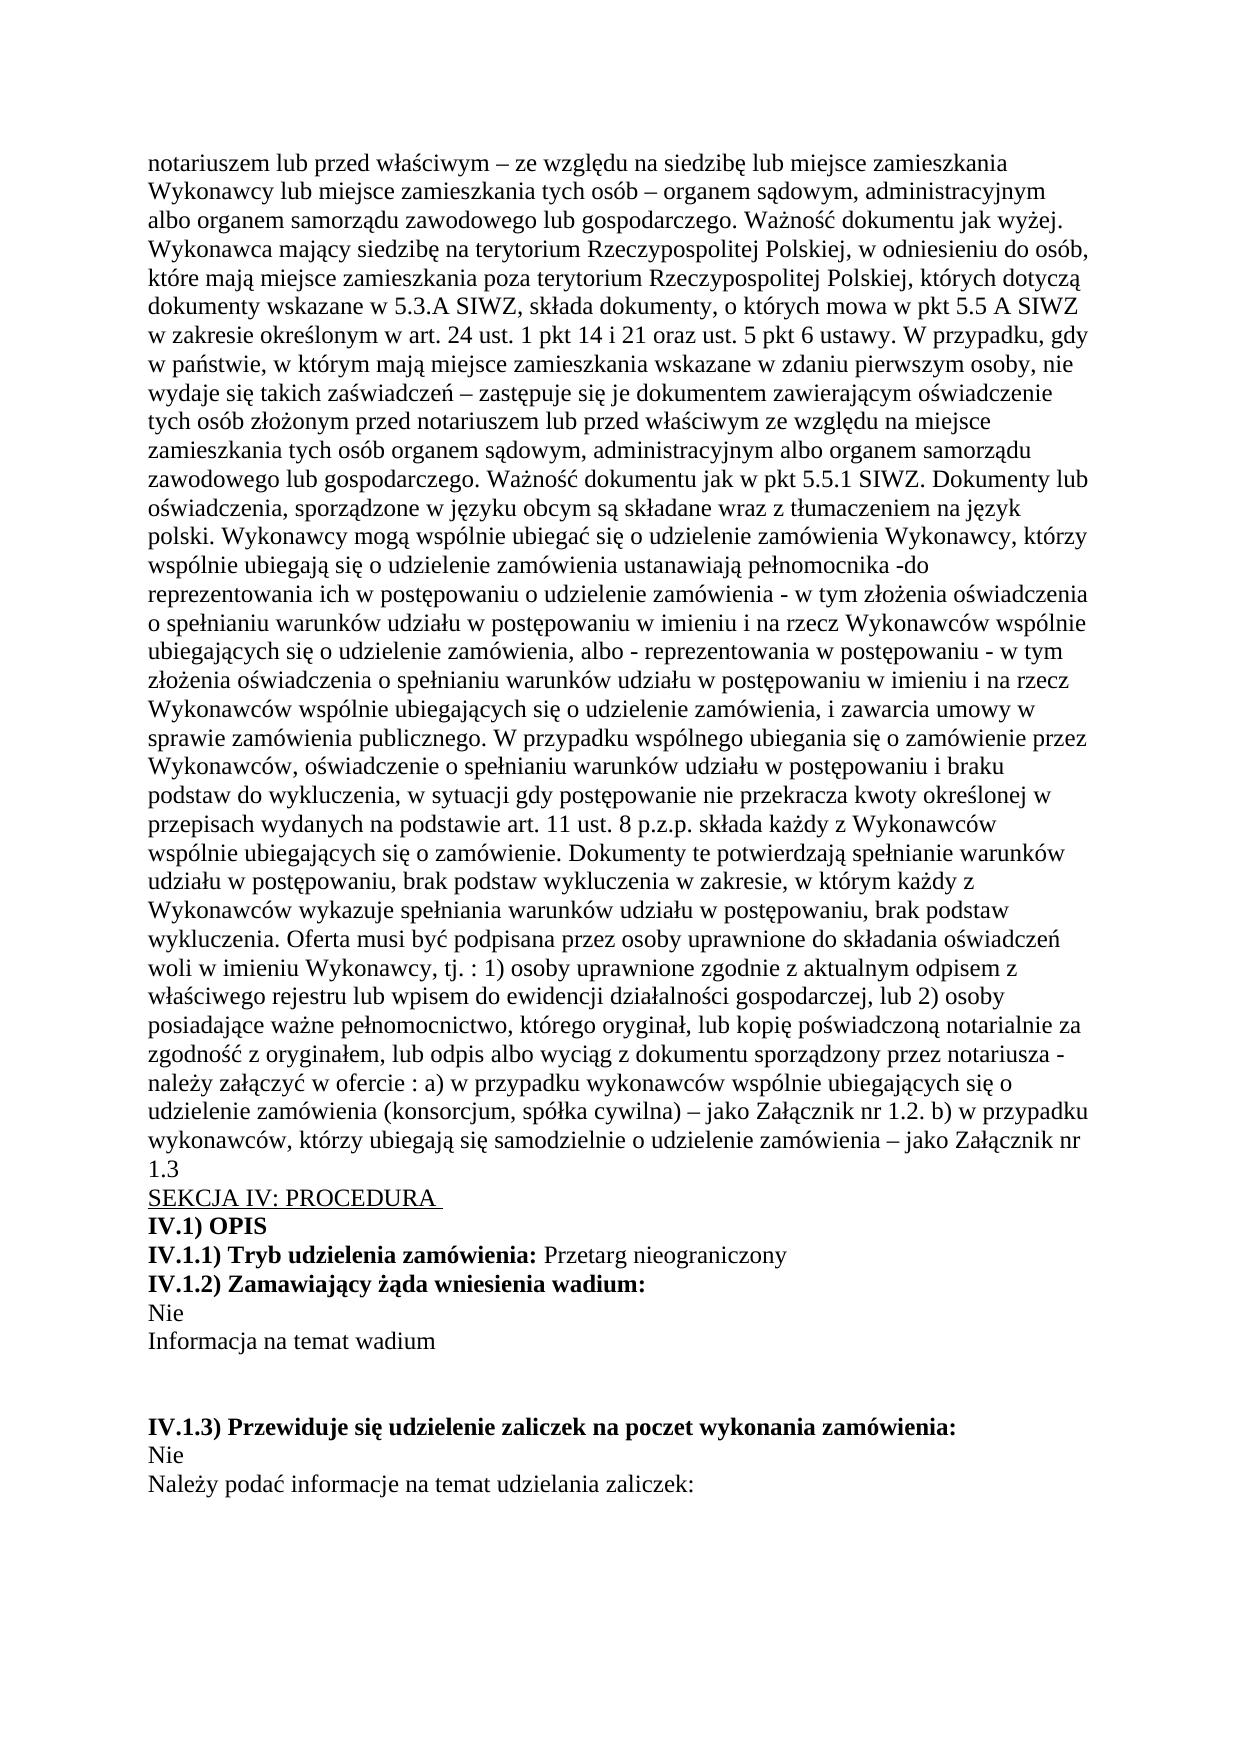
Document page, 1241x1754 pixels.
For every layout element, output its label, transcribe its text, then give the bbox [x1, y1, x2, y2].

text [148, 148, 1093, 1183]
text SEKCJA IV: PROCEDURA [148, 1183, 1093, 1211]
text Nie Informacja na temat wadium [148, 1298, 1093, 1383]
text IV.1) OPIS IV.1.1) Tryb udzielenia zamówienia: Przetarg nieograniczony IV.1.2) Zamawiający żąda wniesienia wadium: [148, 1211, 1093, 1298]
text IV.1.3) Przewiduje się udzielenie zaliczek na poczet wykonania zamówienia: [148, 1383, 1093, 1441]
text Nie Należy podać informacje na temat udzielania zaliczek: [148, 1441, 1093, 1526]
